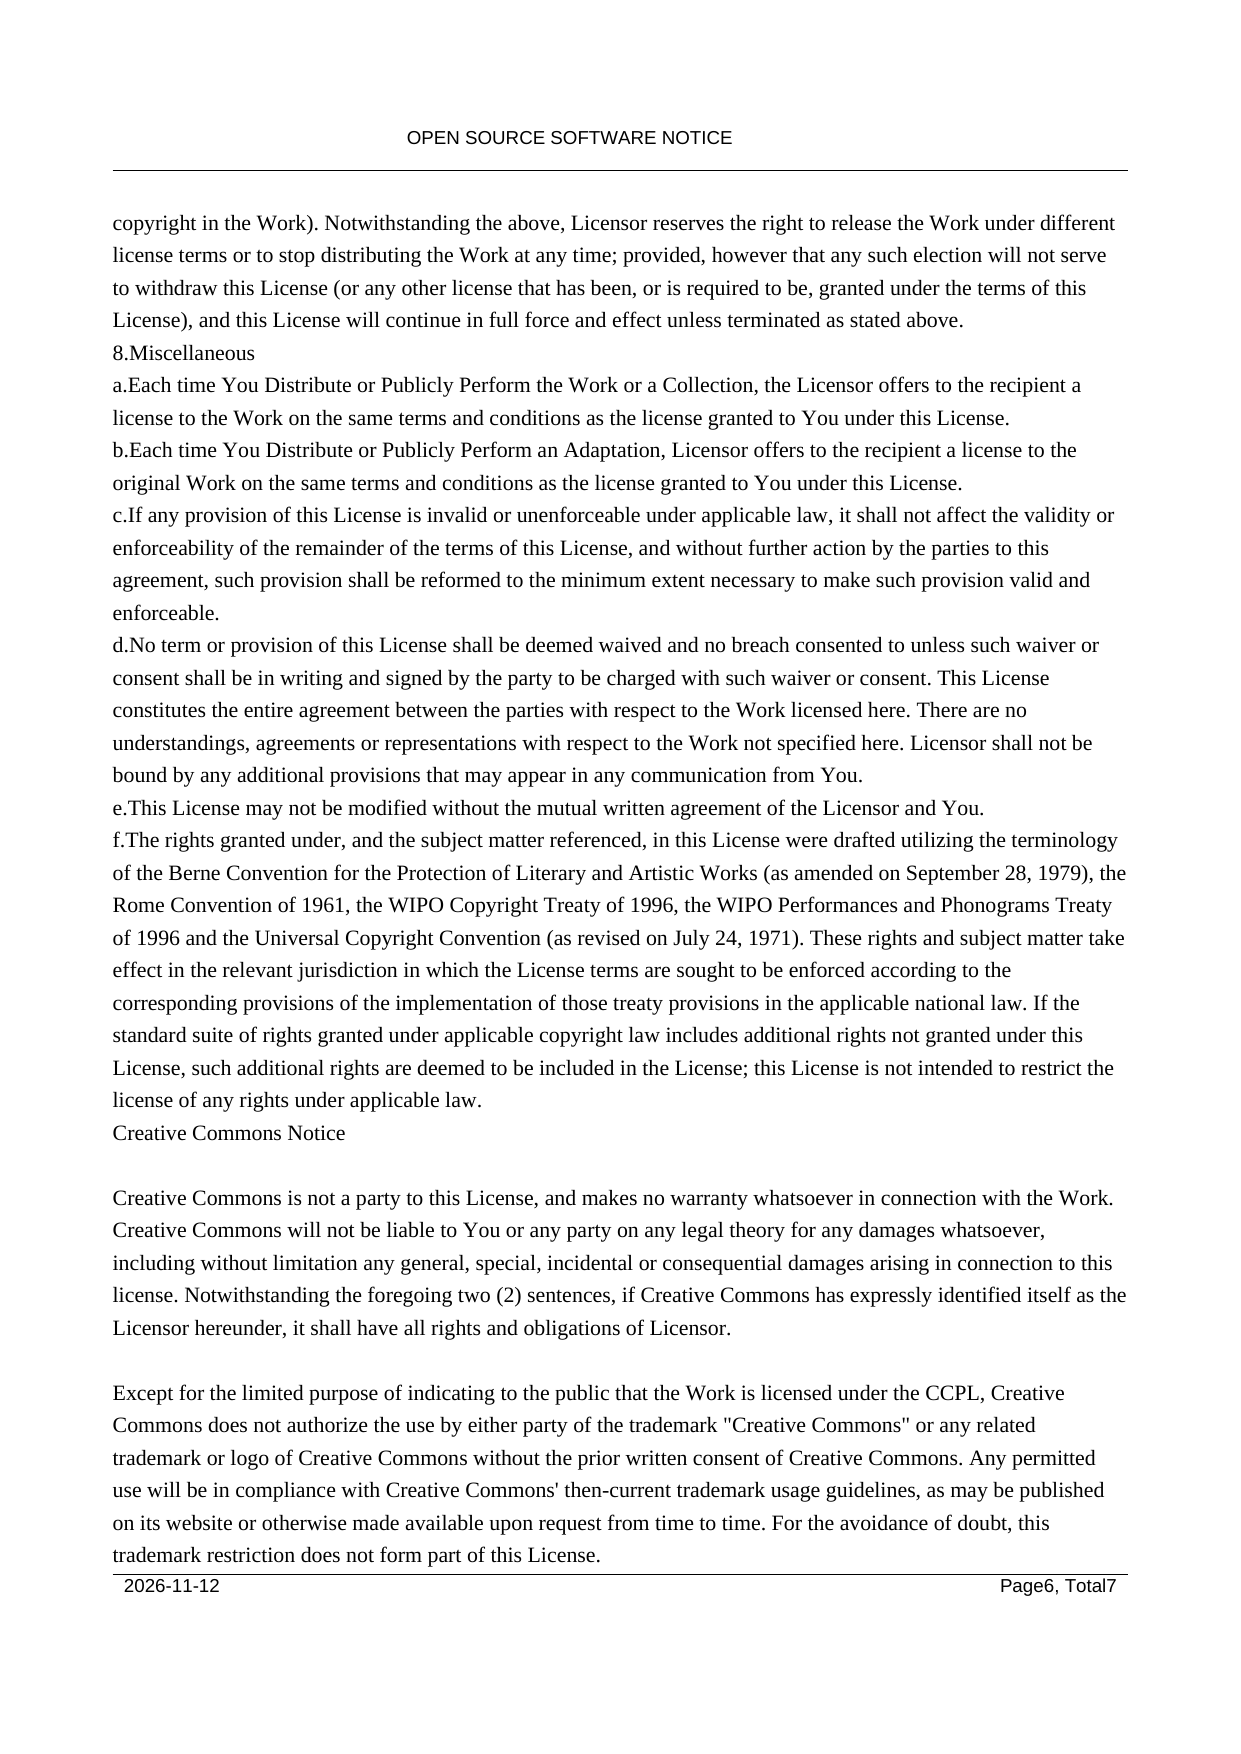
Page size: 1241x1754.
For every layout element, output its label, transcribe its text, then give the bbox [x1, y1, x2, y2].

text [112, 206, 1128, 336]
text e.This License may not be modified without the mutual written agreement of the Licensor and You. [112, 791, 1128, 824]
text c.If any provision of this License is invalid or unenforceable under applicable law, it shall not affect the validity or enforceability of the remainder of the terms of this License, and without further action by the parties to this agreement, such provision shall be reformed to the minimum extent necessary to make such provision valid and enforceable. [112, 499, 1128, 629]
text Creative Commons Notice [112, 1116, 1128, 1149]
text Except for the limited purpose of indicating to the public that the Work is licensed under the CCPL, Creative Commons does not authorize the use by either party of the trademark "Creative Commons" or any related trademark or logo of Creative Commons without the prior written consent of Creative Commons. Any permitted use will be in compliance with Creative Commons' then-current trademark usage guidelines, as may be published on its website or otherwise made available upon request from time to time. For the avoidance of doubt, this trademark restriction does not form part of this License. [112, 1376, 1128, 1571]
text Creative Commons is not a party to this License, and makes no warranty whatsoever in connection with the Work. Creative Commons will not be liable to You or any party on any legal theory for any damages whatsoever, including without limitation any general, special, incidental or consequential damages arising in connection to this license. Notwithstanding the foregoing two (2) sentences, if Creative Commons has expressly identified itself as the Licensor hereunder, it shall have all rights and obligations of Licensor. [112, 1181, 1128, 1344]
text d.No term or provision of this License shall be deemed waived and no breach consented to unless such waiver or consent shall be in writing and signed by the party to be charged with such waiver or consent. This License constitutes the entire agreement between the parties with respect to the Work licensed here. There are no understandings, agreements or representations with respect to the Work not specified here. Licensor shall not be bound by any additional provisions that may appear in any communication from You. [112, 629, 1128, 791]
text f.The rights granted under, and the subject matter referenced, in this License were drafted utilizing the terminology of the Berne Convention for the Protection of Literary and Artistic Works (as amended on September 28, 1979), the Rome Convention of 1961, the WIPO Copyright Treaty of 1996, the WIPO Performances and Phonograms Treaty of 1996 and the Universal Copyright Convention (as revised on July 24, 1971). These rights and subject matter take effect in the relevant jurisdiction in which the License terms are sought to be enforced according to the corresponding provisions of the implementation of those treaty provisions in the applicable national law. If the standard suite of rights granted under applicable copyright law includes additional rights not granted under this License, such additional rights are deemed to be included in the License; this License is not intended to restrict the license of any rights under applicable law. [112, 824, 1128, 1116]
text 8.Miscellaneous [112, 336, 1128, 369]
text a.Each time You Distribute or Publicly Perform the Work or a Collection, the Licensor offers to the recipient a license to the Work on the same terms and conditions as the license granted to You under this License. [112, 369, 1128, 434]
text b.Each time You Distribute or Publicly Perform an Adaptation, Licensor offers to the recipient a license to the original Work on the same terms and conditions as the license granted to You under this License. [112, 434, 1128, 499]
